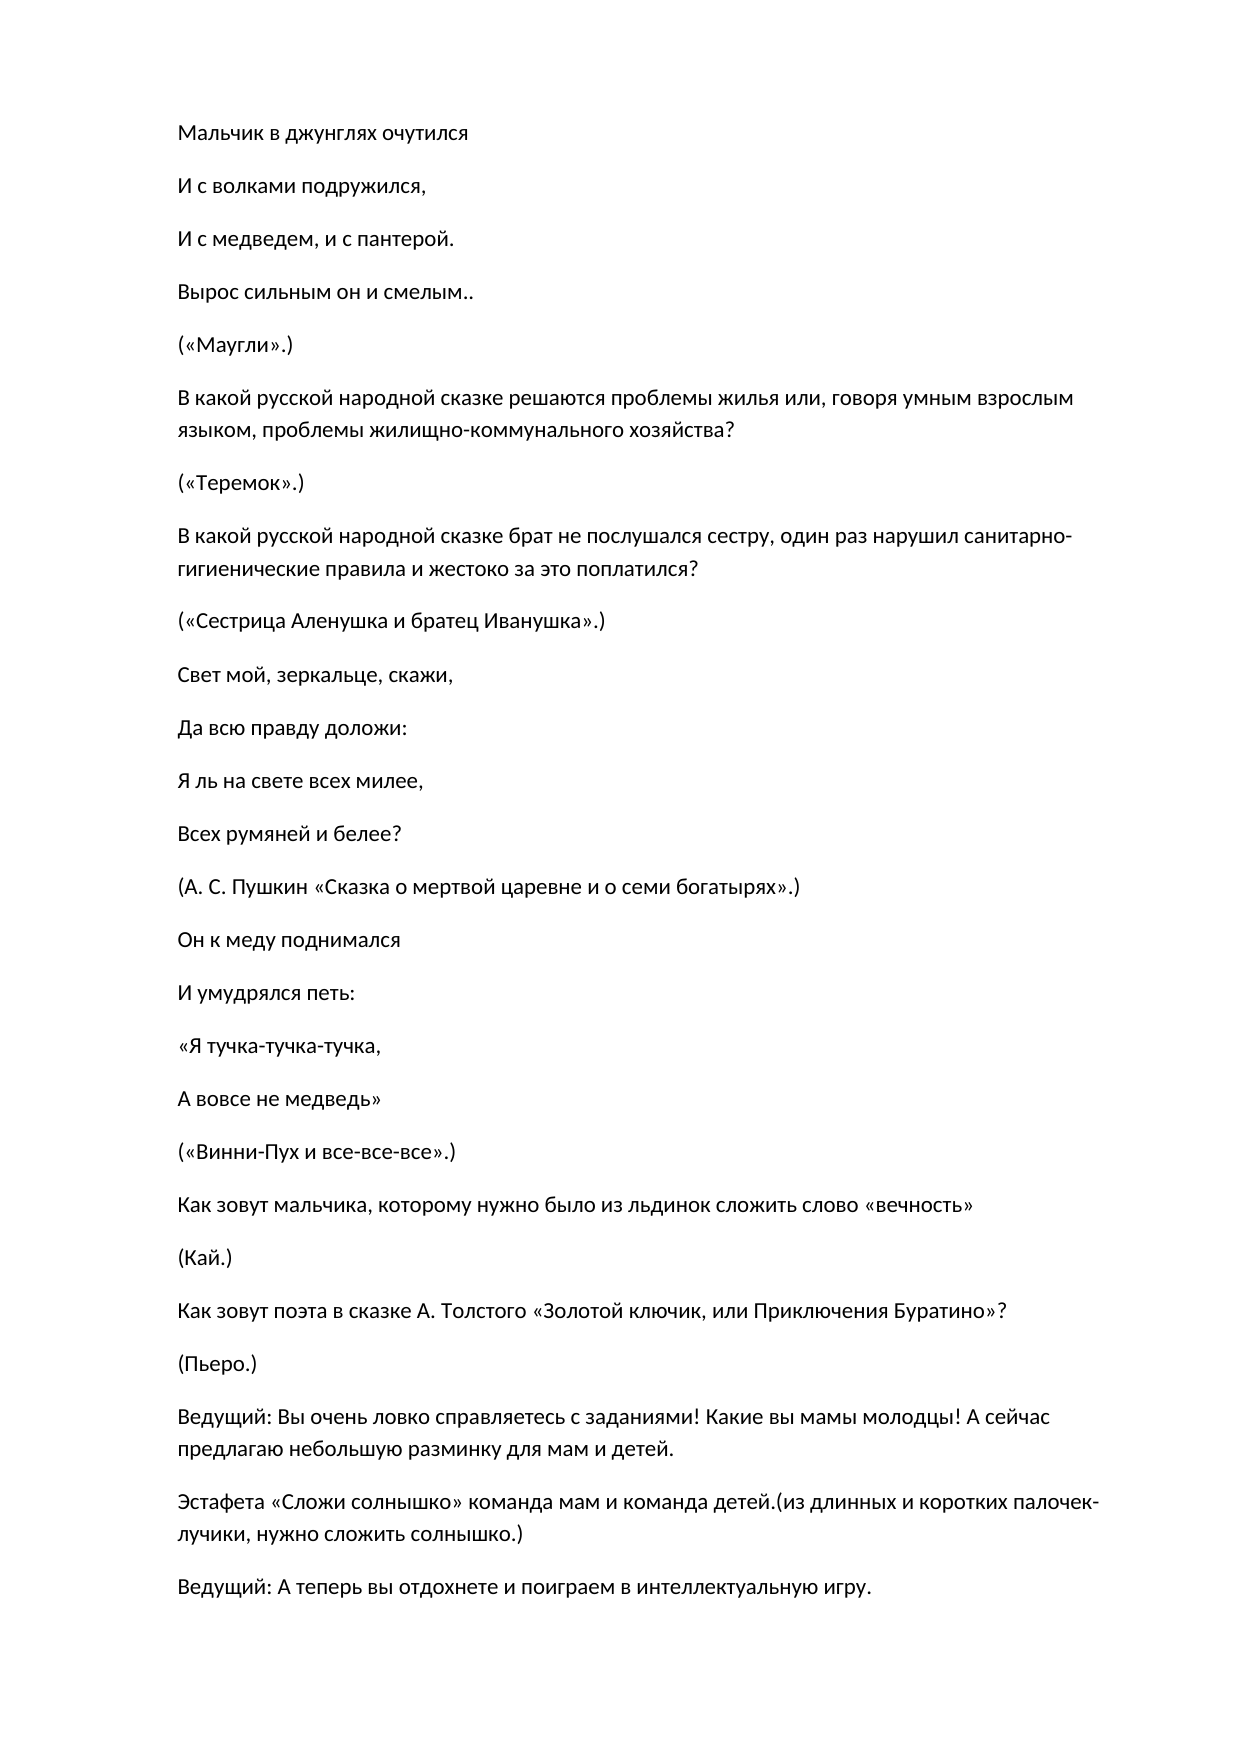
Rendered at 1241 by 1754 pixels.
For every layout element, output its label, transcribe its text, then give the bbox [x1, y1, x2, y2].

text Свет мой, зеркальце, скажи, [177, 660, 1152, 688]
text «Я тучка-тучка-тучка, [177, 1031, 1152, 1059]
text Мальчик в джунглях очутился [177, 118, 1152, 146]
text Я ль на свете всех милее, [177, 766, 1152, 794]
text Эстафета «Сложи солнышко» команда мам и команда детей.(из длинных и коротких палочек-лучики, нужно сложить солнышко.) [177, 1487, 1152, 1547]
text Вырос сильным он и смелым.. [177, 277, 1152, 305]
text Да всю правду доложи: [177, 713, 1152, 741]
text («Маугли».) [177, 330, 1152, 358]
text А вовсе не медведь» [177, 1084, 1152, 1112]
text Как зовут поэта в сказке А. Толстого «Золотой ключик, или Приключения Буратино»? [177, 1296, 1152, 1324]
text («Теремок».) [177, 468, 1152, 496]
text Он к меду поднимался [177, 925, 1152, 953]
text И с медведем, и с пантерой. [177, 224, 1152, 252]
text («Винни-Пух и все-все-все».) [177, 1137, 1152, 1165]
text (А. С. Пушкин «Сказка о мертвой царевне и о семи богатырях».) [177, 872, 1152, 900]
text В какой русской народной сказке брат не послушался сестру, один раз нарушил санитарно-гигиенические правила и жестоко за это поплатился? [177, 521, 1152, 582]
text И умудрялся петь: [177, 978, 1152, 1006]
text (Кай.) [177, 1243, 1152, 1271]
text В какой русской народной сказке решаются проблемы жилья или, говоря умным взрослым языком, проблемы жилищно-коммунального хозяйства? [177, 383, 1152, 443]
text («Сестрица Аленушка и братец Иванушка».) [177, 607, 1152, 635]
text (Пьеро.) [177, 1349, 1152, 1377]
text И с волками подружился, [177, 171, 1152, 199]
text Как зовут мальчика, которому нужно было из льдинок сложить слово «вечность» [177, 1190, 1152, 1218]
text Ведущий: Вы очень ловко справляетесь с заданиями! Какие вы мамы молодцы! А сейчас предлагаю небольшую разминку для мам и детей. [177, 1402, 1152, 1462]
text Ведущий: А теперь вы отдохнете и поиграем в интеллектуальную игру. [177, 1572, 1152, 1600]
text Всех румяней и белее? [177, 819, 1152, 847]
